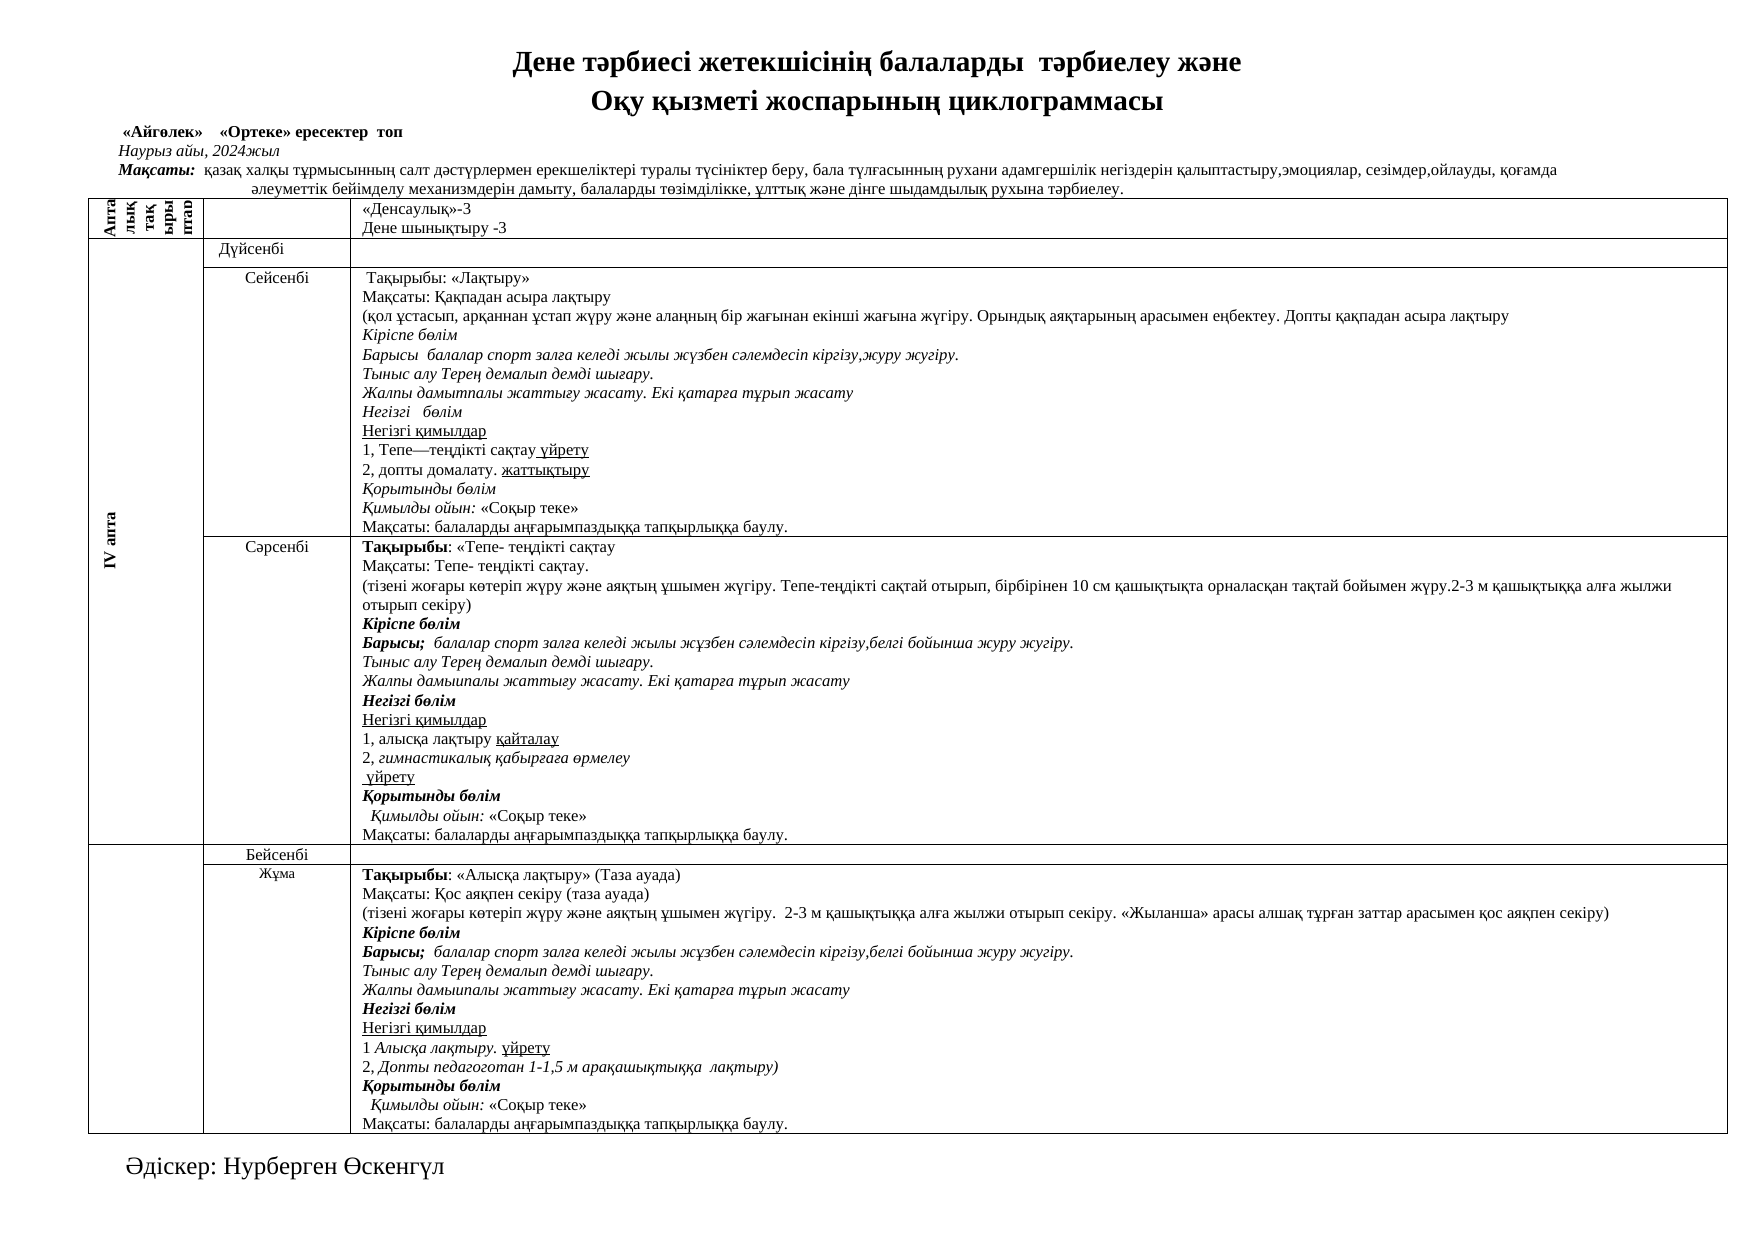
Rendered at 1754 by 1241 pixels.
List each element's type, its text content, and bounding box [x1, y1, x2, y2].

table_cell Тақырыбы: «Тепе- теңдікті сақтау Мақсаты: Тепе- теңдікті сақтау. (тізені жоғары көтеріп жүру және аяқтың ұшымен жүгіру. Тепе-теңдікті сақтай отырып, бірбірінен 10 см қашықтықта орналасқан тақтай бойымен жүру.2-3 м қашықтыққа алға жылжи отырып секіру) Кіріспе бөлім Барысы; балалар спорт залға келеді жылы жұзбен сәлемдесіп кіргізу,белгі бойынша журу жугіру. Тыныс алу Терең демалып демді шығару. Жалпы дамыипалы жаттығу жасату. Екі қатарға тұрып жасату Негізгі бөлім Негізгі қимылдар 1, алысқа лақтыру қайталау 2, гимнастикалық қабырғаға өрмелеу үйрету Қорытынды бөлім Қимылды ойын: «Соқыр теке» Мақсаты: балаларды аңғарымпаздыққа тапқырлыққа баулу. [351, 537, 1727, 844]
table_cell [351, 845, 1727, 864]
table_cell Бейсенбі [204, 845, 350, 864]
table_cell IV апта [89, 239, 203, 844]
table_header «Денсаулық»-3 Дене шынықтыру -3 [351, 199, 1727, 237]
table_header [204, 199, 350, 237]
table_cell [351, 239, 1727, 267]
text Оқу қызметі жоспарының циклограммасы [118, 83, 1636, 116]
text Дене тәрбиесі жетекшісінің балаларды тәрбиелеу және [118, 44, 1636, 78]
text Наурыз айы, 2024жыл [118, 141, 1636, 160]
table_header Апталық тақырыптар [89, 199, 203, 237]
table_cell Сейсенбі [204, 268, 350, 536]
table_cell Дүйсенбі [204, 239, 350, 267]
text Әдіскер: Нурберген Өскенгүл [118, 1151, 1636, 1180]
table_cell Тақырыбы: «Лақтыру» Мақсаты: Қақпадан асыра лақтыру (қол ұстасып, арқаннан ұстап жүру және алаңның бір жағынан екінші жағына жүгіру. Орындық аяқтарының арасымен еңбектеу. Допты қақпадан асыра лақтыру Кіріспе бөлім Барысы балалар спорт залға келеді жылы жүзбен сәлемдесіп кіргізу,журу жугіру. Тыныс алу Терең демалып демді шығару. Жалпы дамытпалы жаттығу жасату. Екі қатарға тұрып жасату Негізгі бөлім Негізгі қимылдар 1, Тепе—теңдікті сақтау үйрету 2, допты домалату. жаттықтыру Қорытынды бөлім Қимылды ойын: «Соқыр теке» Мақсаты: балаларды аңғарымпаздыққа тапқырлыққа баулу. [351, 268, 1727, 536]
table_cell Тақырыбы: «Алысқа лақтыру» (Таза ауада) Мақсаты: Қос аяқпен секіру (таза ауада) (тізені жоғары көтеріп жүру және аяқтың ұшымен жүгіру. 2-3 м қашықтыққа алға жылжи отырып секіру. «Жыланша» арасы алшақ тұрған заттар арасымен қос аяқпен секіру) Кіріспе бөлім Барысы; балалар спорт залға келеді жылы жұзбен сәлемдесіп кіргізу,белгі бойынша журу жугіру. Тыныс алу Терең демалып демді шығару. Жалпы дамыипалы жаттығу жасату. Екі қатарға тұрып жасату Негізгі бөлім Негізгі қимылдар 1 Алысқа лақтыру. үйрету 2, Допты педагоготан 1-1,5 м арақашықтыққа лақтыру) Қорытынды бөлім Қимылды ойын: «Соқыр теке» Мақсаты: балаларды аңғарымпаздыққа тапқырлыққа баулу. [351, 865, 1727, 1133]
text «Айгөлек» «Ортеке» ересектер топ [118, 121, 1636, 141]
table_cell Сәрсенбі [204, 537, 350, 844]
text Мақсаты: қазақ халқы тұрмысынның салт дәстүрлермен ерекшеліктері туралы түсініктер беру, бала түлғасынның рухани адамгершілік негіздерін қалыптастыру,эмоциялар, сезімдер,ойлауды, қоғамда әлеуметтік бейімделу механизмдерін дамыту, балаларды төзімділікке, ұлттық және дінге шыдамдылық рухына тәрбиелеу. [118, 160, 1636, 198]
table_cell [89, 845, 203, 1133]
table_cell Жұма [204, 865, 350, 1133]
